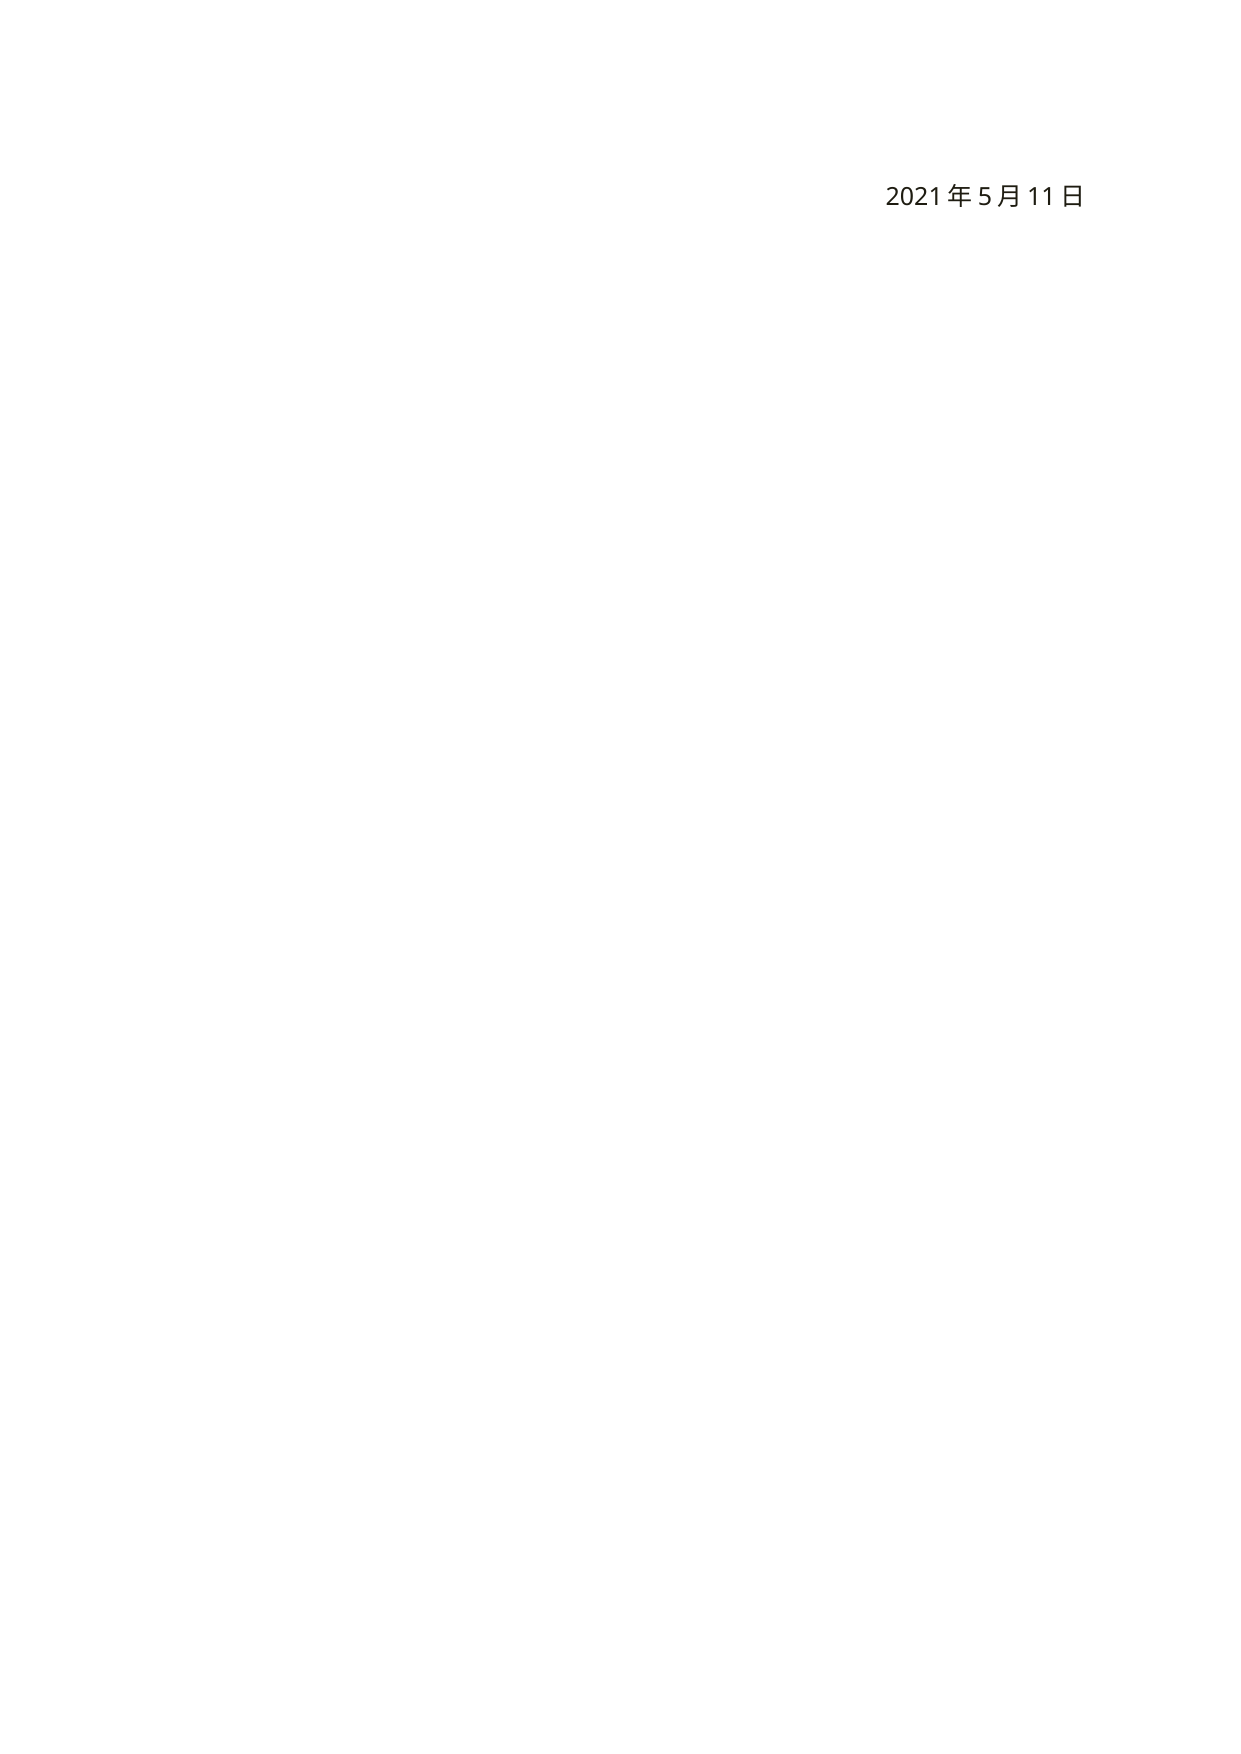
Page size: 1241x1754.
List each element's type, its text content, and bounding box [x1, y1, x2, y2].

subtitle 2021年5月11日 [187, 162, 1085, 227]
